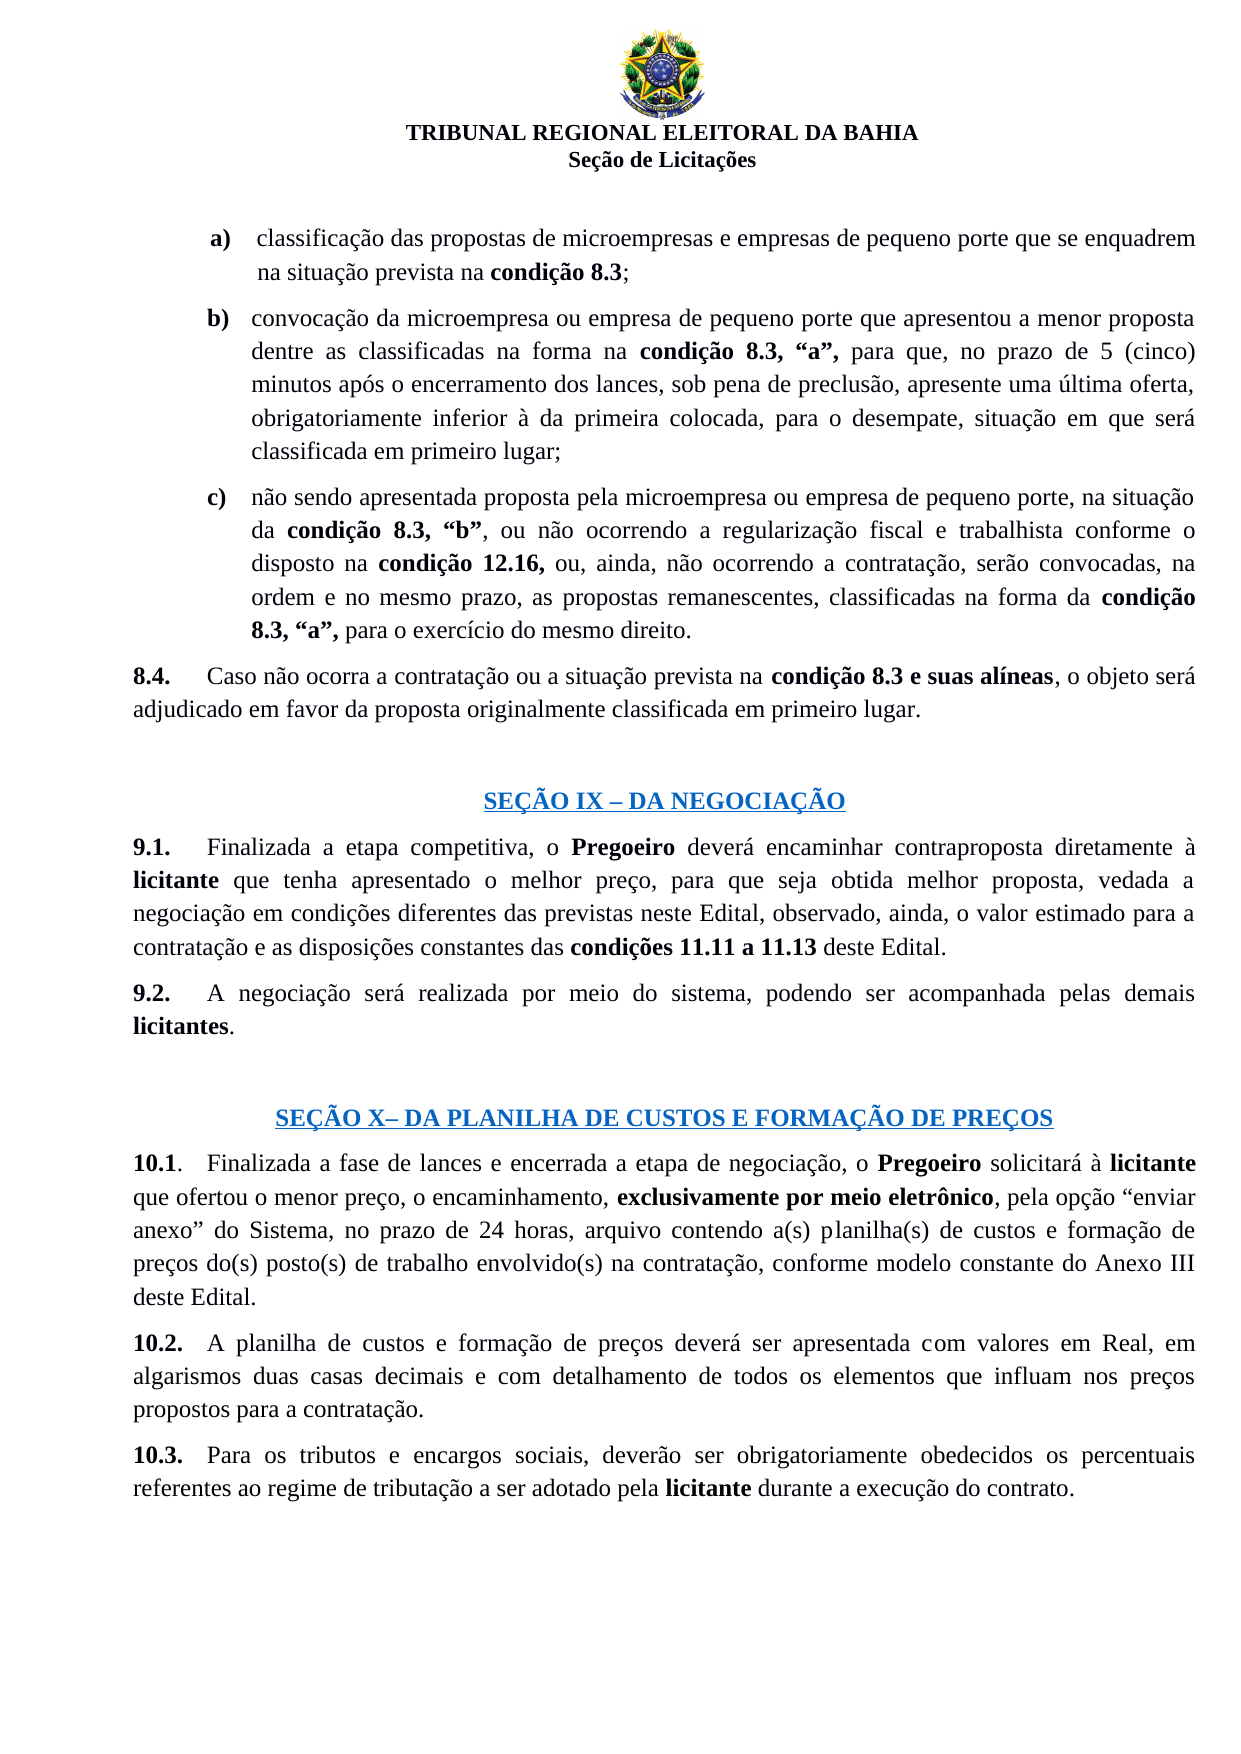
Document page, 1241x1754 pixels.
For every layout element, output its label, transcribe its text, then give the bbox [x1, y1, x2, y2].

list classificação das propostas de microempresas e empresas de pequeno porte que se enquadrem na situação prevista na condição 8.3; [210, 220, 1196, 287]
text 10.1. Finalizada a fase de lances e encerrada a etapa de negociação, o Pregoeiro solicitará à licitante que ofertou o menor preço, o encaminhamento, exclusivamente por meio eletrônico, pela opção “enviar anexo” do Sistema, no prazo de 24 horas, arquivo contendo a(s) planilha(s) de custos e formação de preços do(s) posto(s) de trabalho envolvido(s) na contratação, conforme modelo constante do Anexo III deste Edital. [133, 1145, 1196, 1312]
list convocação da microempresa ou empresa de pequeno porte que apresentou a menor proposta dentre as classificadas na forma na condição 8.3, “a”, para que, no prazo de 5 (cinco) minutos após o encerramento dos lances, sob pena de preclusão, apresente uma última oferta, obrigatoriamente inferior à da primeira colocada, para o desempate, situação em que será classificada em primeiro lugar; [207, 299, 1196, 466]
text 10.2. A planilha de custos e formação de preços deverá ser apresentada com valores em Real, em algarismos duas casas decimais e com detalhamento de todos os elementos que influam nos preços propostos para a contratação. [133, 1324, 1196, 1424]
text 8.4. Caso não ocorra a contratação ou a situação prevista na condição 8.3 e suas alíneas, o objeto será adjudicado em favor da proposta originalmente classificada em primeiro lugar. [133, 658, 1196, 724]
text SEÇÃO X– DA PLANILHA DE CUSTOS E FORMAÇÃO DE PREÇOS [133, 1099, 1196, 1133]
text 10.3. Para os tributos e encargos sociais, deverão ser obrigatoriamente obedecidos os percentuais referentes ao regime de tributação a ser adotado pela licitante durante a execução do contrato. [133, 1437, 1196, 1503]
text 9.2. A negociação será realizada por meio do sistema, podendo ser acompanhada pelas demais licitantes. [133, 974, 1196, 1041]
list não sendo apresentada proposta pela microempresa ou empresa de pequeno porte, na situação da condição 8.3, “b”, ou não ocorrendo a regularização fiscal e trabalhista conforme o disposto na condição 12.16, ou, ainda, não ocorrendo a contratação, serão convocadas, na ordem e no mesmo prazo, as propostas remanescentes, classificadas na forma da condição 8.3, “a”, para o exercício do mesmo direito. [207, 478, 1196, 645]
text 9.1. Finalizada a etapa competitiva, o Pregoeiro deverá encaminhar contraproposta diretamente à licitante que tenha apresentado o melhor preço, para que seja obtida melhor proposta, vedada a negociação em condições diferentes das previstas neste Edital, observado, ainda, o valor estimado para a contratação e as disposições constantes das condições 11.11 a 11.13 deste Edital. [133, 828, 1196, 962]
text SEÇÃO IX – DA NEGOCIAÇÃO [133, 783, 1196, 816]
